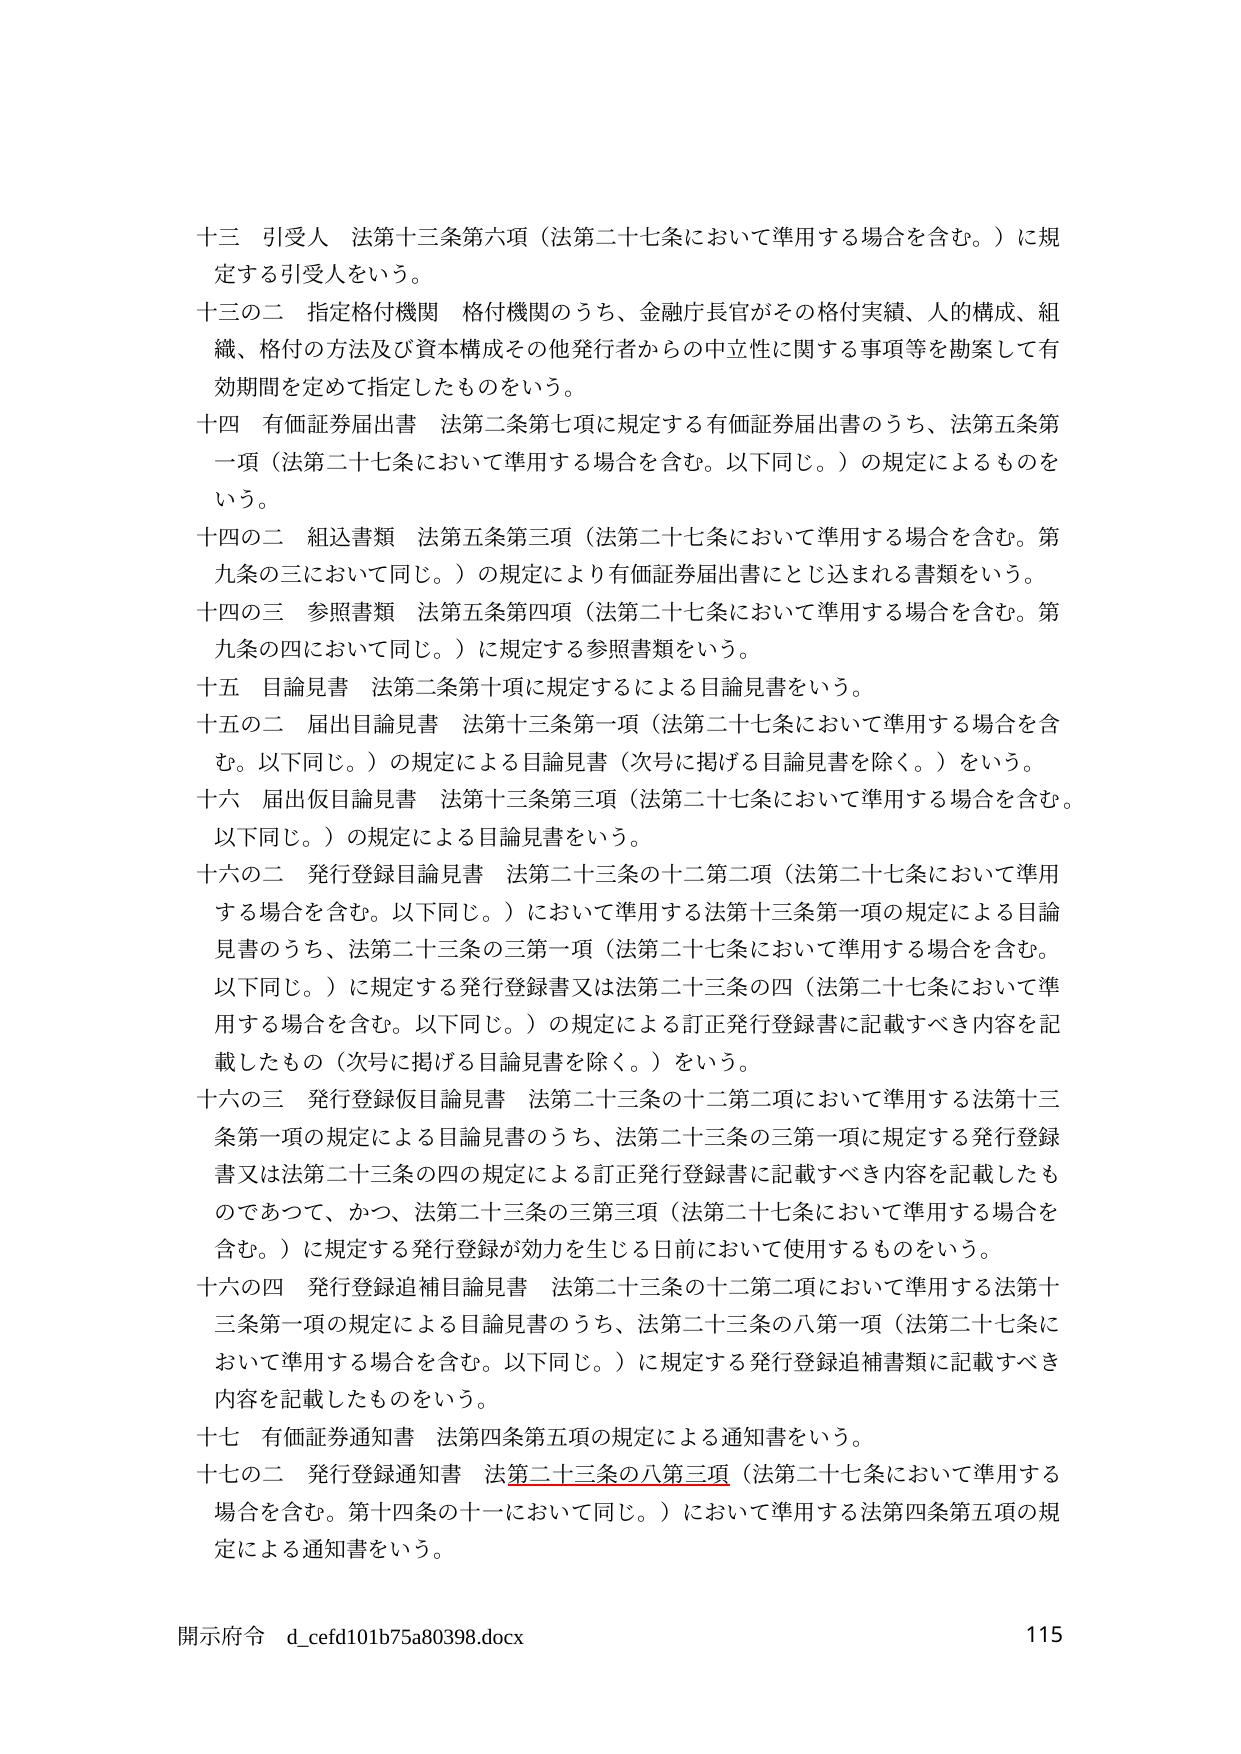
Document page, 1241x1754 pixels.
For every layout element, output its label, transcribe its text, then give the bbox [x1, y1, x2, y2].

text 十四 有価証券届出書 法第二条第七項に規定する有価証券届出書のうち、法第五条第一項（法第二十七条において準用する場合を含む。以下同じ。）の規定によるものをいう。 [196, 404, 1063, 517]
text 十七の二 発行登録通知書 法第二十三条の八第三項（法第二十七条において準用する場合を含む。第十四条の十一において同じ。）において準用する法第四条第五項の規定による通知書をいう。 [196, 1454, 1063, 1567]
text 十六の四 発行登録追補目論見書 法第二十三条の十二第二項において準用する法第十三条第一項の規定による目論見書のうち、法第二十三条の八第一項（法第二十七条において準用する場合を含む。以下同じ。）に規定する発行登録追補書類に記載すべき内容を記載したものをいう。 [196, 1267, 1063, 1417]
text 十六の二 発行登録目論見書 法第二十三条の十二第二項（法第二十七条において準用する場合を含む。以下同じ。）において準用する法第十三条第一項の規定による目論見書のうち、法第二十三条の三第一項（法第二十七条において準用する場合を含む。以下同じ。）に規定する発行登録書又は法第二十三条の四（法第二十七条において準用する場合を含む。以下同じ。）の規定による訂正発行登録書に記載すべき内容を記載したもの（次号に掲げる目論見書を除く。）をいう。 [196, 854, 1063, 1079]
text 十六の三 発行登録仮目論見書 法第二十三条の十二第二項において準用する法第十三条第一項の規定による目論見書のうち、法第二十三条の三第一項に規定する発行登録書又は法第二十三条の四の規定による訂正発行登録書に記載すべき内容を記載したものであつて、かつ、法第二十三条の三第三項（法第二十七条において準用する場合を含む。）に規定する発行登録が効力を生じる日前において使用するものをいう。 [196, 1079, 1063, 1267]
text 十三 引受人 法第十三条第六項（法第二十七条において準用する場合を含む。）に規定する引受人をいう。 [196, 217, 1063, 292]
text 十四の三 参照書類 法第五条第四項（法第二十七条において準用する場合を含む。第九条の四において同じ。）に規定する参照書類をいう。 [196, 592, 1063, 667]
text 十五 目論見書 法第二条第十項に規定するによる目論見書をいう。 [196, 667, 1063, 704]
text 十三の二 指定格付機関 格付機関のうち、金融庁長官がその格付実績、人的構成、組織、格付の方法及び資本構成その他発行者からの中立性に関する事項等を勘案して有効期間を定めて指定したものをいう。 [196, 292, 1063, 404]
text 十七 有価証券通知書 法第四条第五項の規定による通知書をいう。 [196, 1417, 1063, 1454]
text 十四の二 組込書類 法第五条第三項（法第二十七条において準用する場合を含む。第九条の三において同じ。）の規定により有価証券届出書にとじ込まれる書類をいう。 [196, 517, 1063, 592]
text 十六 届出仮目論見書 法第十三条第三項（法第二十七条において準用する場合を含む。以下同じ。）の規定による目論見書をいう。 [196, 779, 1063, 854]
text 十五の二 届出目論見書 法第十三条第一項（法第二十七条において準用する場合を含む。以下同じ。）の規定による目論見書（次号に掲げる目論見書を除く。）をいう。 [196, 704, 1063, 779]
